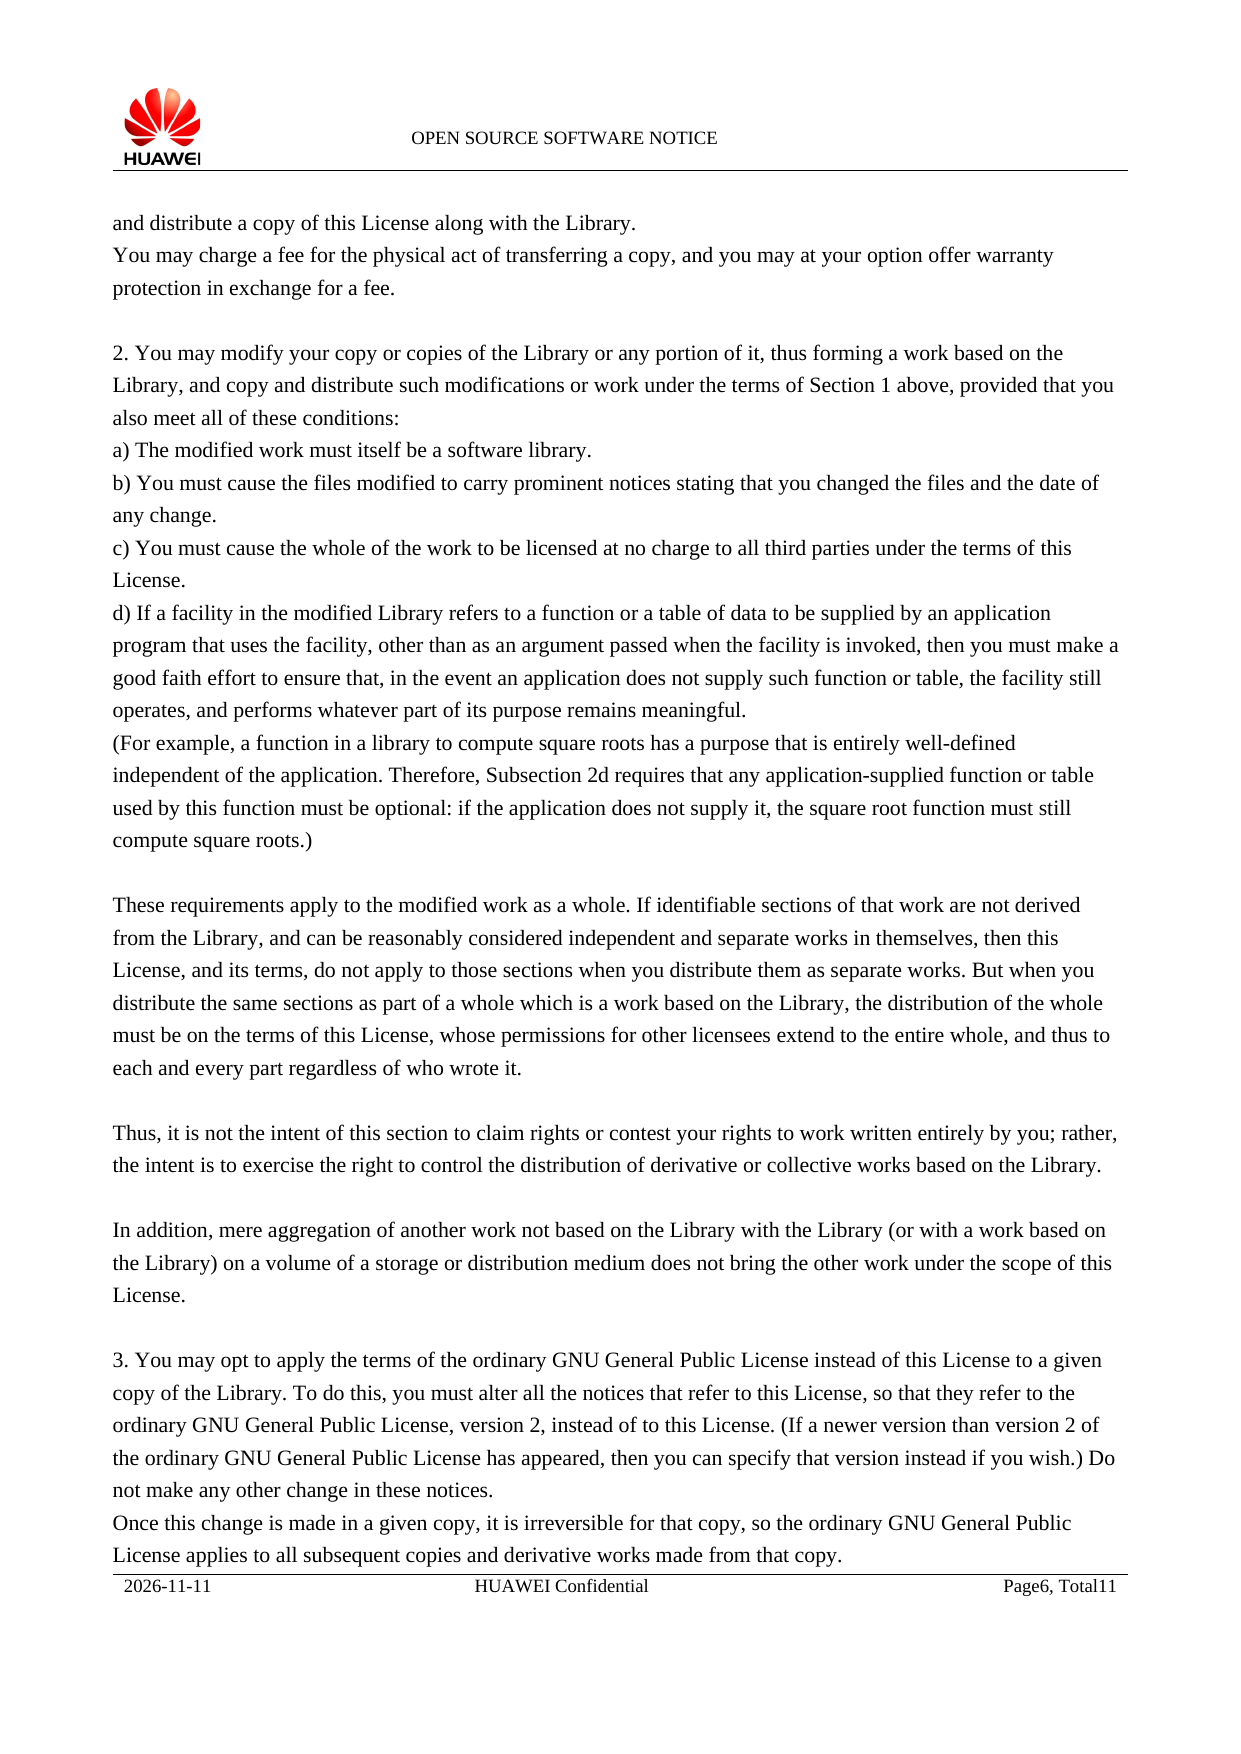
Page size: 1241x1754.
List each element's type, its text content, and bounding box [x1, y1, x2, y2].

picture [124, 88, 201, 165]
